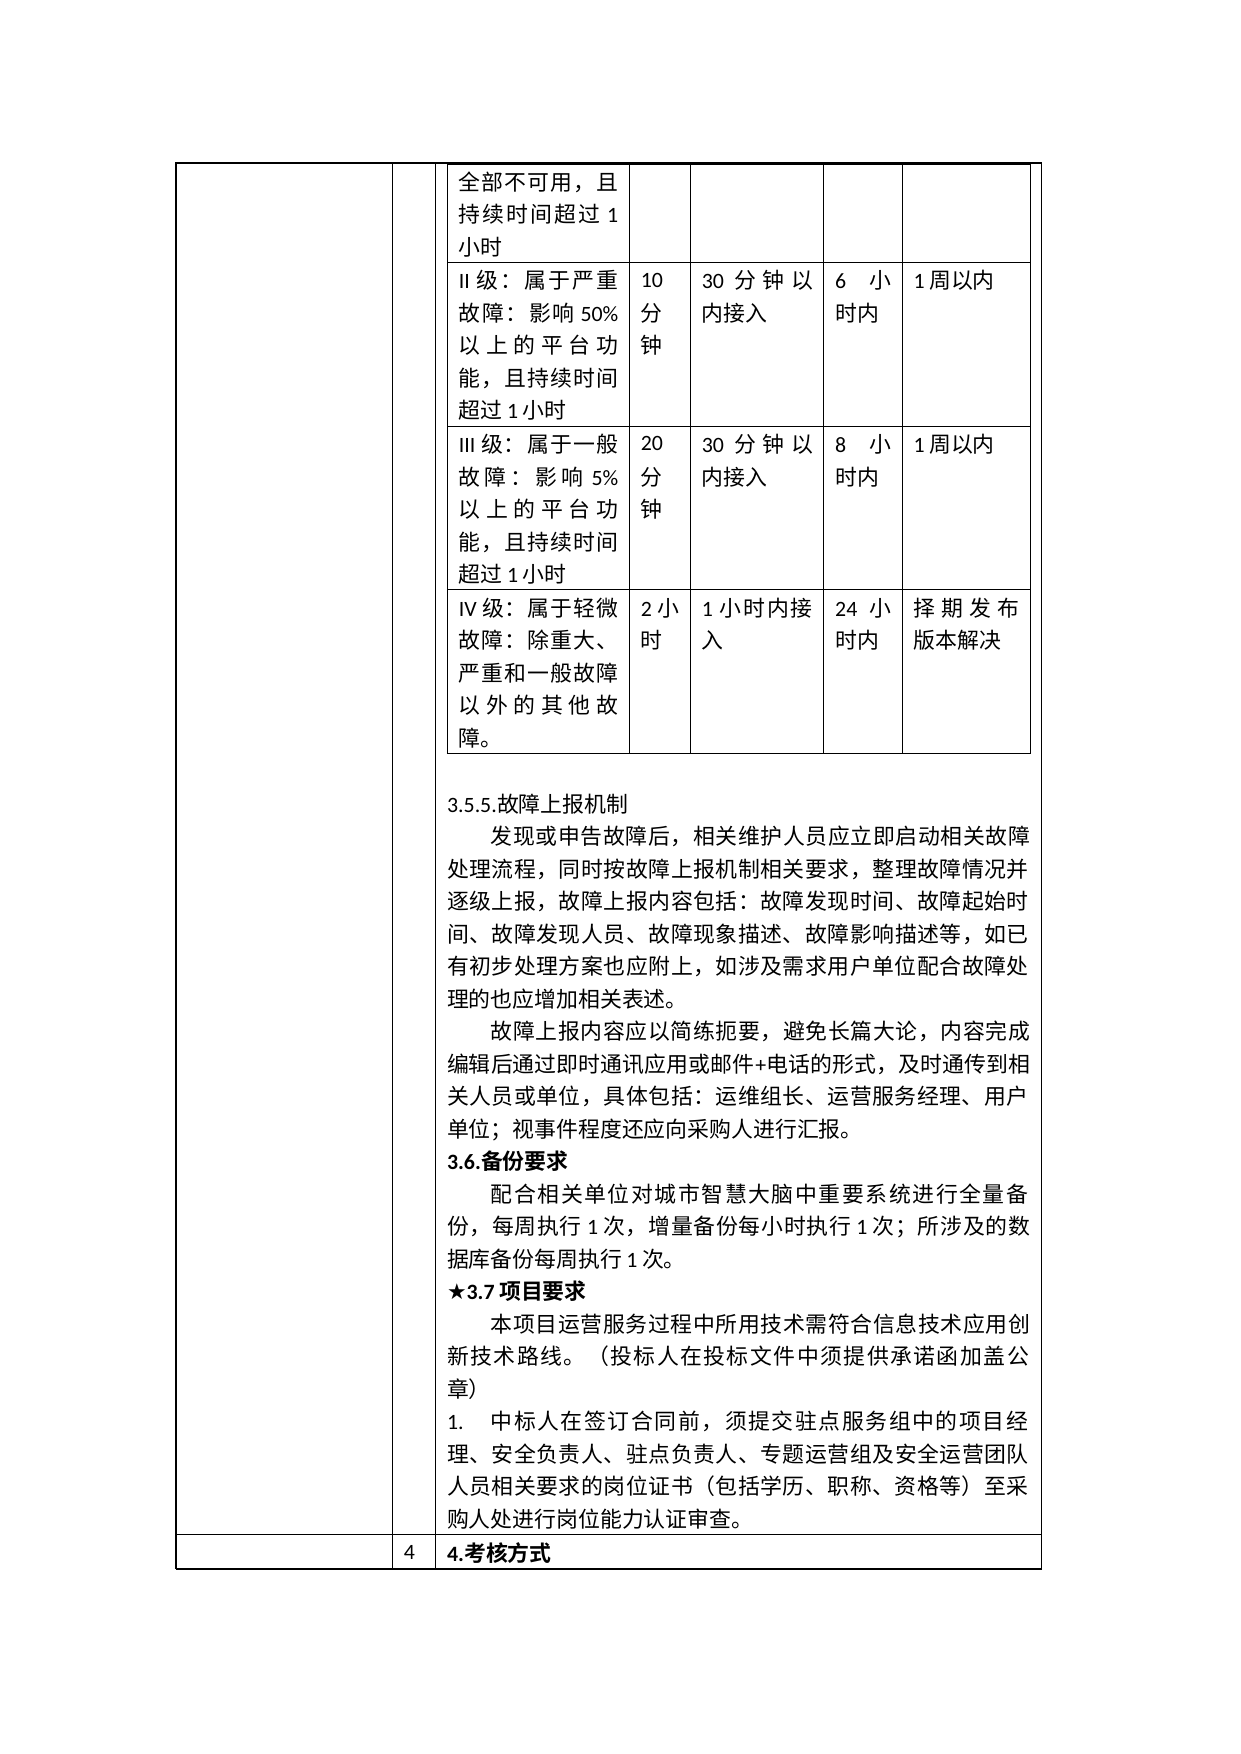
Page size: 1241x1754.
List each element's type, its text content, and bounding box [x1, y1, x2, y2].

table_cell 4 [393, 1535, 435, 1568]
table_cell [177, 1535, 392, 1568]
table_cell [177, 164, 392, 1534]
table_cell 3 [393, 164, 435, 1534]
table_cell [436, 164, 1041, 1534]
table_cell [436, 1535, 1041, 1568]
